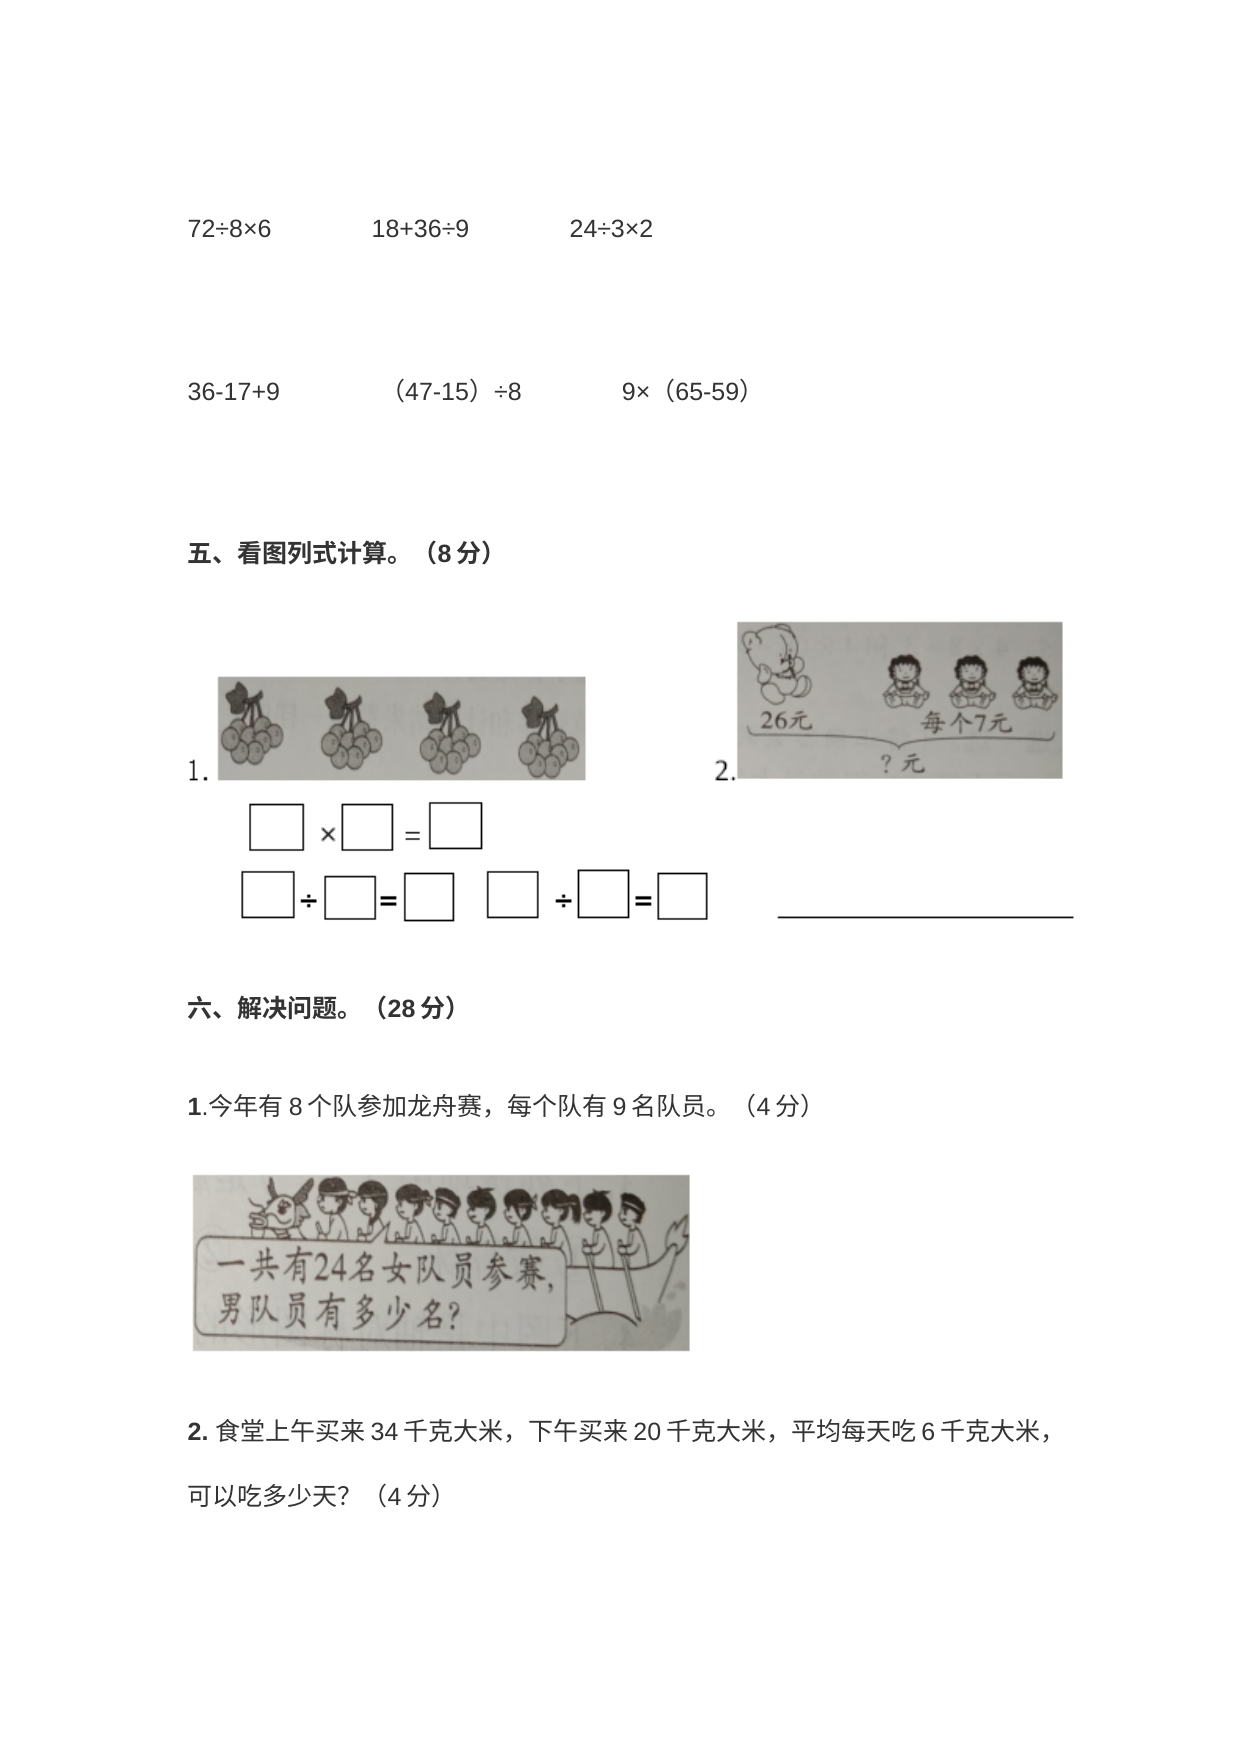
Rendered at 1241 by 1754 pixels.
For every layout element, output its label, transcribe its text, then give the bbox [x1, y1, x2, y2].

picture [187, 617, 1080, 931]
picture [187, 1169, 693, 1356]
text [187, 162, 1053, 617]
